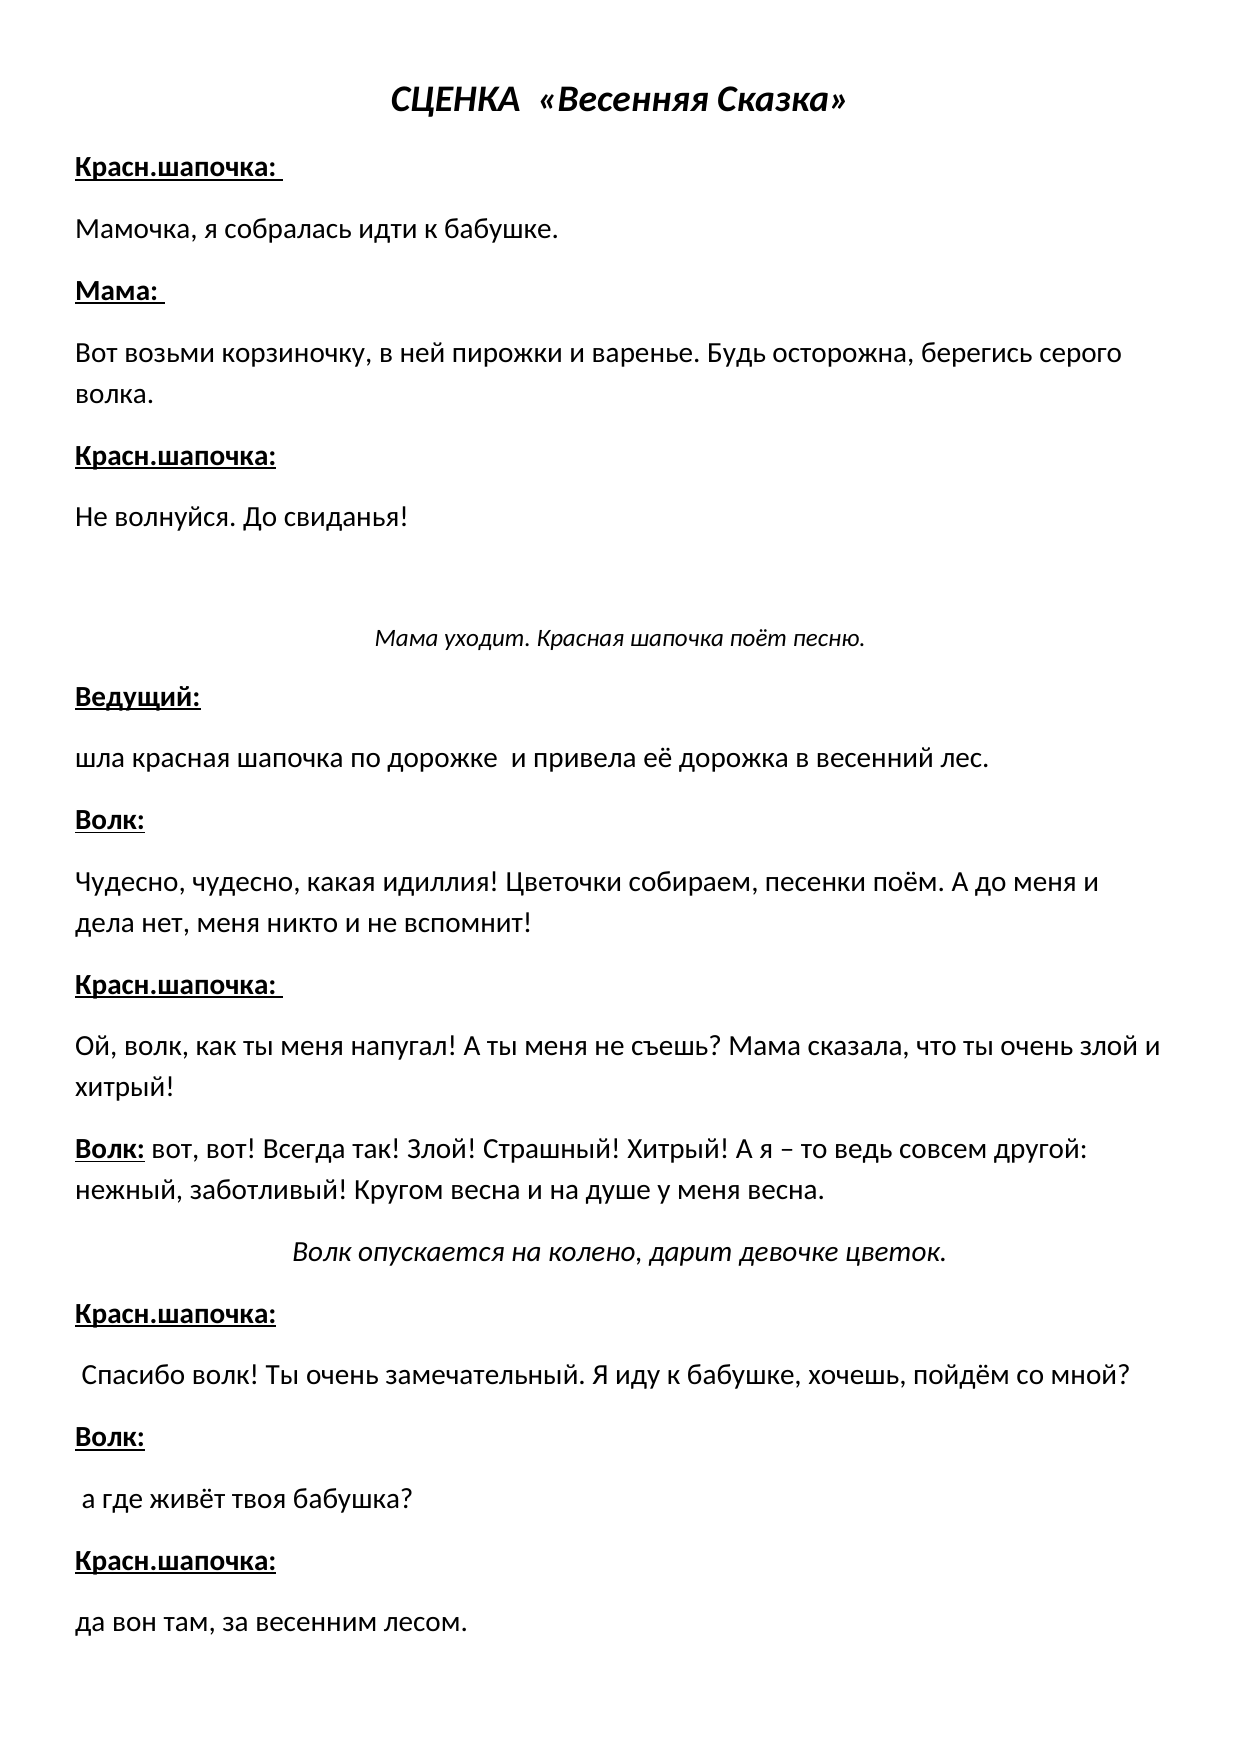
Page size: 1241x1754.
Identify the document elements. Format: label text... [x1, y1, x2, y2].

text Волк опускается на колено, дарит девочке цветок. [75, 1233, 1165, 1268]
text да вон там, за весенним лесом. [75, 1603, 1165, 1639]
text шла красная шапочка по дорожке и привела её дорожка в весенний лес. [75, 739, 1165, 775]
text Волк: [75, 1418, 1165, 1454]
text Ой, волк, как ты меня напугал! А ты меня не съешь? Мама сказала, что ты очень злой и хитрый! [75, 1027, 1165, 1104]
text Волк: [75, 801, 1165, 837]
text Красн.шапочка: [75, 1542, 1165, 1577]
text Мама: [75, 272, 1165, 308]
text Красн.шапочка: [75, 437, 1165, 472]
text Ведущий: [75, 678, 1165, 713]
text Не волнуйся. До свиданья! [75, 498, 1165, 534]
text Чудесно, чудесно, какая идиллия! Цветочки собираем, песенки поём. А до меня и дела нет, меня никто и не вспомнит! [75, 863, 1165, 939]
text Мама уходит. Красная шапочка поёт песню. [75, 622, 1165, 652]
text Красн.шапочка: [75, 148, 1165, 184]
text Волк: вот, вот! Всегда так! Злой! Страшный! Хитрый! А я – то ведь совсем другой: нежный, заботливый! Кругом весна и на душе у меня весна. [75, 1130, 1165, 1207]
text Спасибо волк! Ты очень замечательный. Я иду к бабушке, хочешь, пойдём со мной? [75, 1356, 1165, 1392]
text а где живёт твоя бабушка? [75, 1480, 1165, 1516]
text Вот возьми корзиночку, в ней пирожки и варенье. Будь осторожна, берегись серого волка. [75, 334, 1165, 410]
text Красн.шапочка: [75, 966, 1165, 1001]
text Красн.шапочка: [75, 1295, 1165, 1330]
text Мамочка, я собралась идти к бабушке. [75, 210, 1165, 246]
text СЦЕНКА «Весенняя Сказка» [75, 75, 1165, 121]
